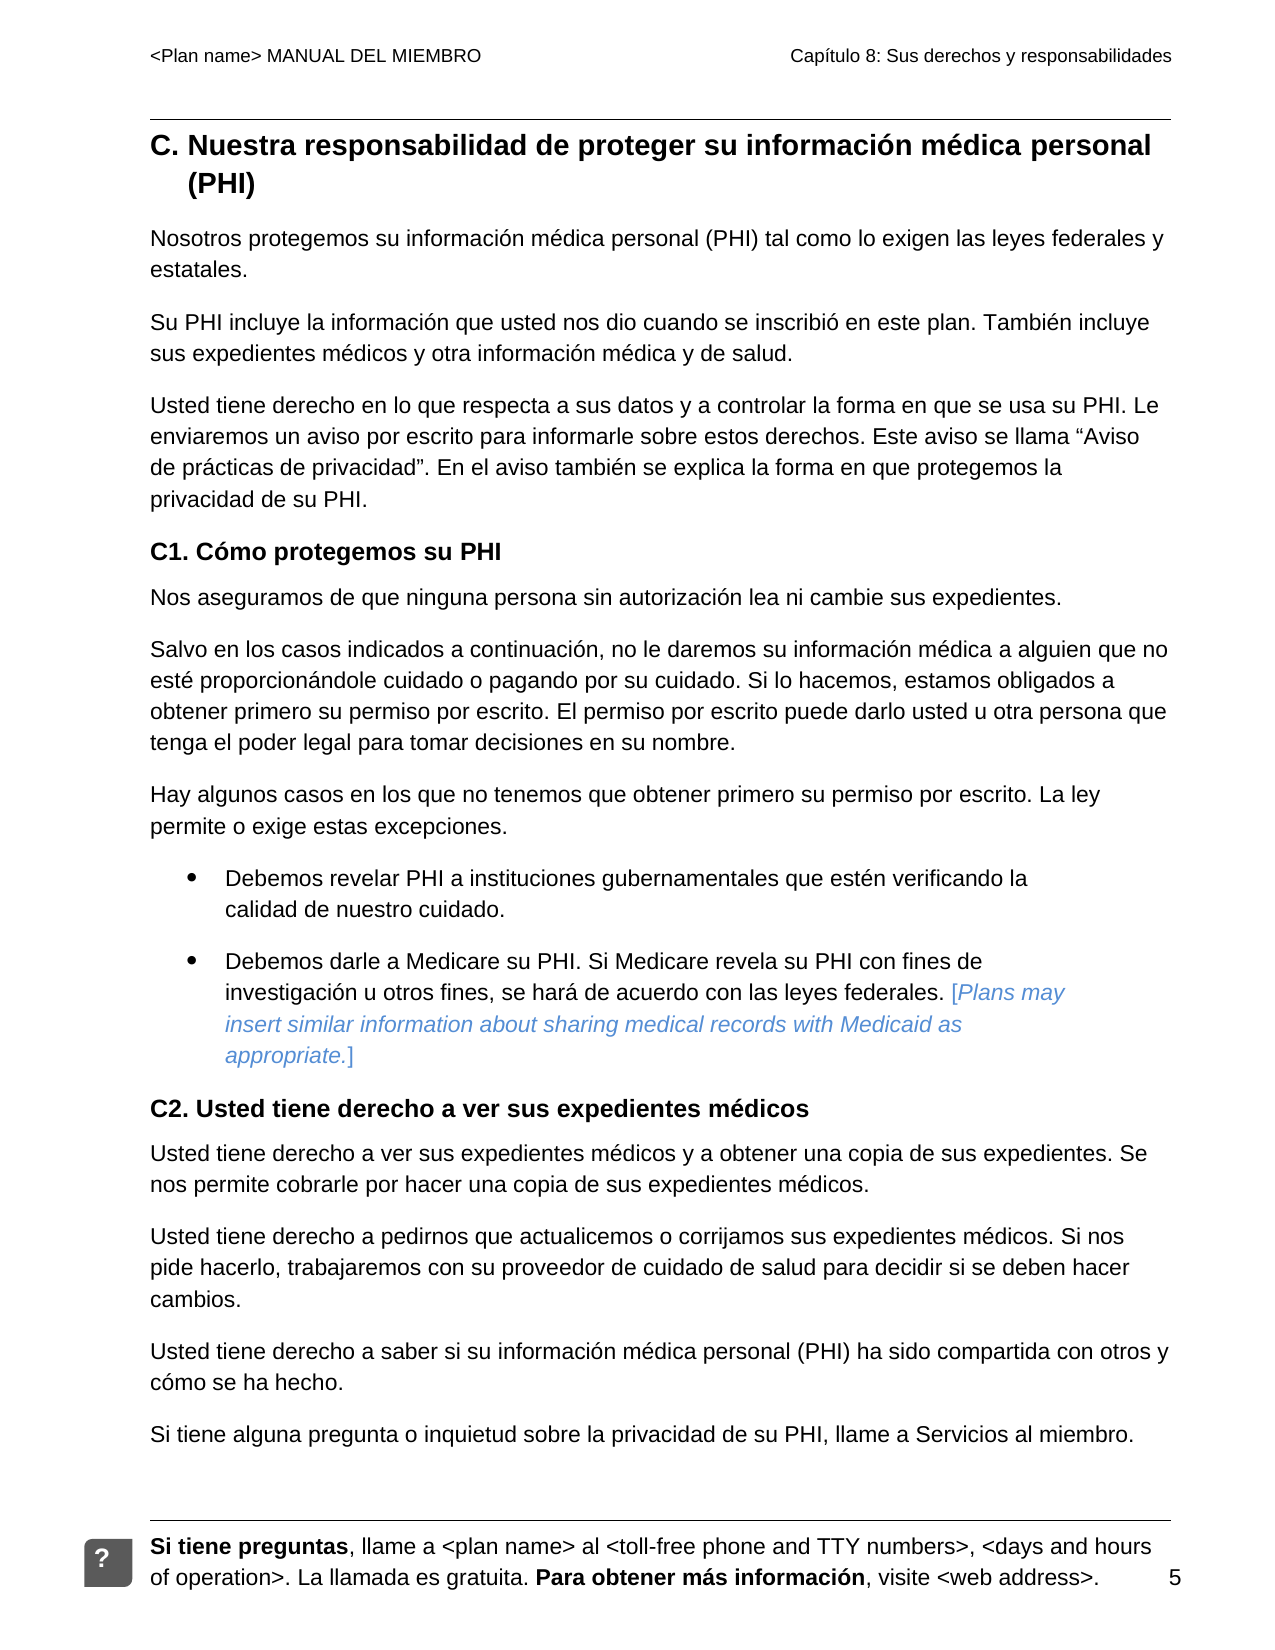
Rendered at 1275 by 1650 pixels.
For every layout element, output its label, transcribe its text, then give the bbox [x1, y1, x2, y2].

subtitle C1. Cómo protegemos su PHI [150, 534, 1096, 567]
list Usted tiene derecho en lo que respecta a sus datos y a controlar la forma en que se usa su PHI. Le enviaremos un aviso por escrito para informarle sobre estos derechos. Este aviso se llama “Aviso de prácticas de privacidad”. En el aviso también se explica la forma en que protegemos la privacidad de su PHI. [150, 388, 1171, 513]
text Si tiene alguna pregunta o inquietud sobre la privacidad de su PHI, llame a Servicios al miembro. [150, 1417, 1171, 1449]
list Debemos revelar PHI a instituciones gubernamentales que estén verificando la calidad de nuestro cuidado. [187, 861, 1096, 924]
list Usted tiene derecho a pedirnos que actualicemos o corrijamos sus expedientes médicos. Si nos pide hacerlo, trabajaremos con su proveedor de cuidado de salud para decidir si se deben hacer cambios. [150, 1219, 1171, 1313]
list Usted tiene derecho a saber si su información médica personal (PHI) ha sido compartida con otros y cómo se ha hecho. [150, 1334, 1171, 1397]
subtitle Nuestra responsabilidad de proteger su información médica personal (PHI) [150, 120, 1171, 201]
text Nosotros protegemos su información médica personal (PHI) tal como lo exigen las leyes federales y estatales. [150, 222, 1171, 284]
list Debemos darle a Medicare su PHI. Si Medicare revela su PHI con fines de investigación u otros fines, se hará de acuerdo con las leyes federales. [Plans may insert similar information about sharing medical records with Medicaid as appropriate.] [187, 944, 1096, 1069]
subtitle C2. Usted tiene derecho a ver sus expedientes médicos [150, 1090, 1096, 1124]
list Usted tiene derecho a ver sus expedientes médicos y a obtener una copia de sus expedientes. Se nos permite cobrarle por hacer una copia de sus expedientes médicos. [150, 1136, 1171, 1199]
list Nos aseguramos de que ninguna persona sin autorización lea ni cambie sus expedientes. [150, 580, 1171, 611]
list Salvo en los casos indicados a continuación, no le daremos su información médica a alguien que no esté proporcionándole cuidado o pagando por su cuidado. Si lo hacemos, estamos obligados a obtener primero su permiso por escrito. El permiso por escrito puede darlo usted u otra persona que tenga el poder legal para tomar decisiones en su nombre. [150, 632, 1171, 757]
list Su PHI incluye la información que usted nos dio cuando se inscribió en este plan. También incluye sus expedientes médicos y otra información médica y de salud. [150, 305, 1171, 367]
list Hay algunos casos en los que no tenemos que obtener primero su permiso por escrito. La ley permite o exige estas excepciones. [150, 778, 1171, 840]
